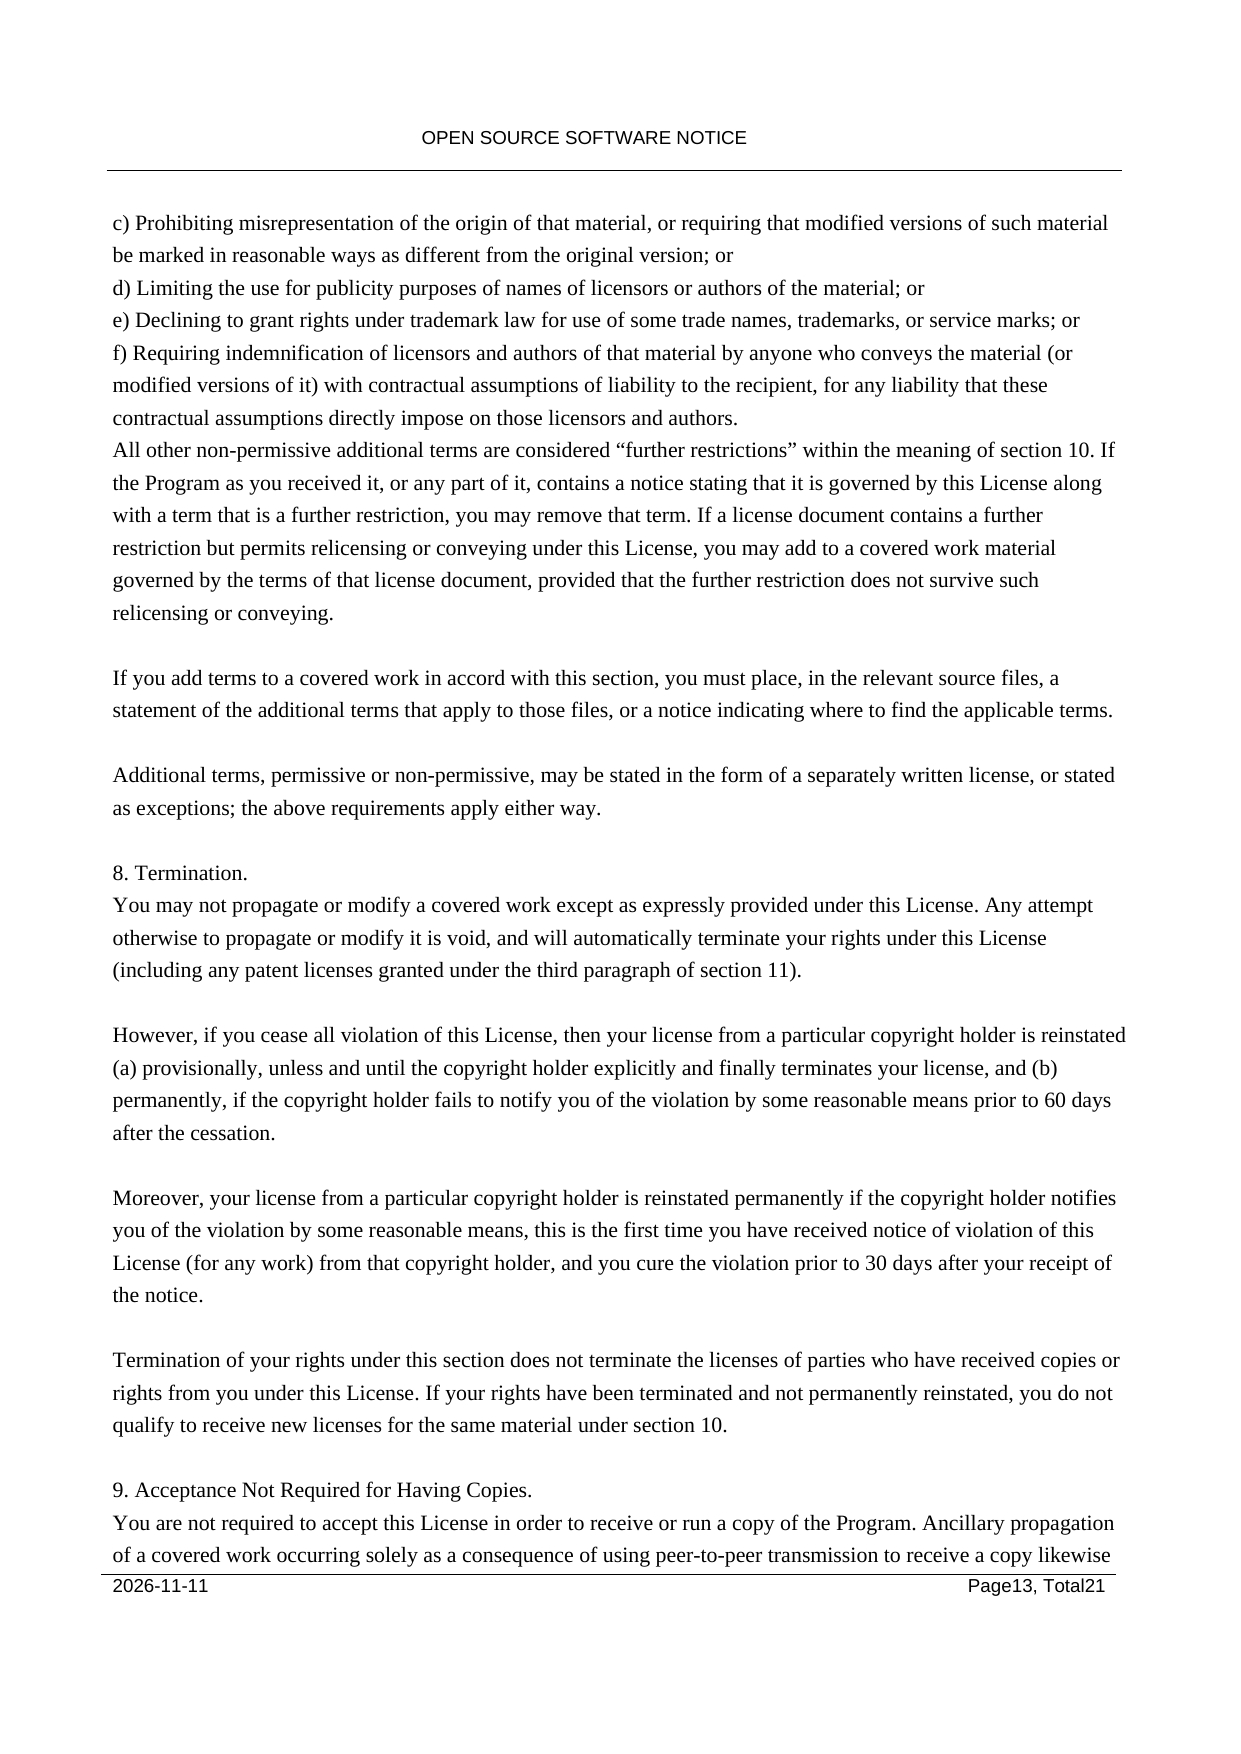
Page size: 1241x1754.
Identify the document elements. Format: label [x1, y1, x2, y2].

text [112, 206, 1128, 1571]
